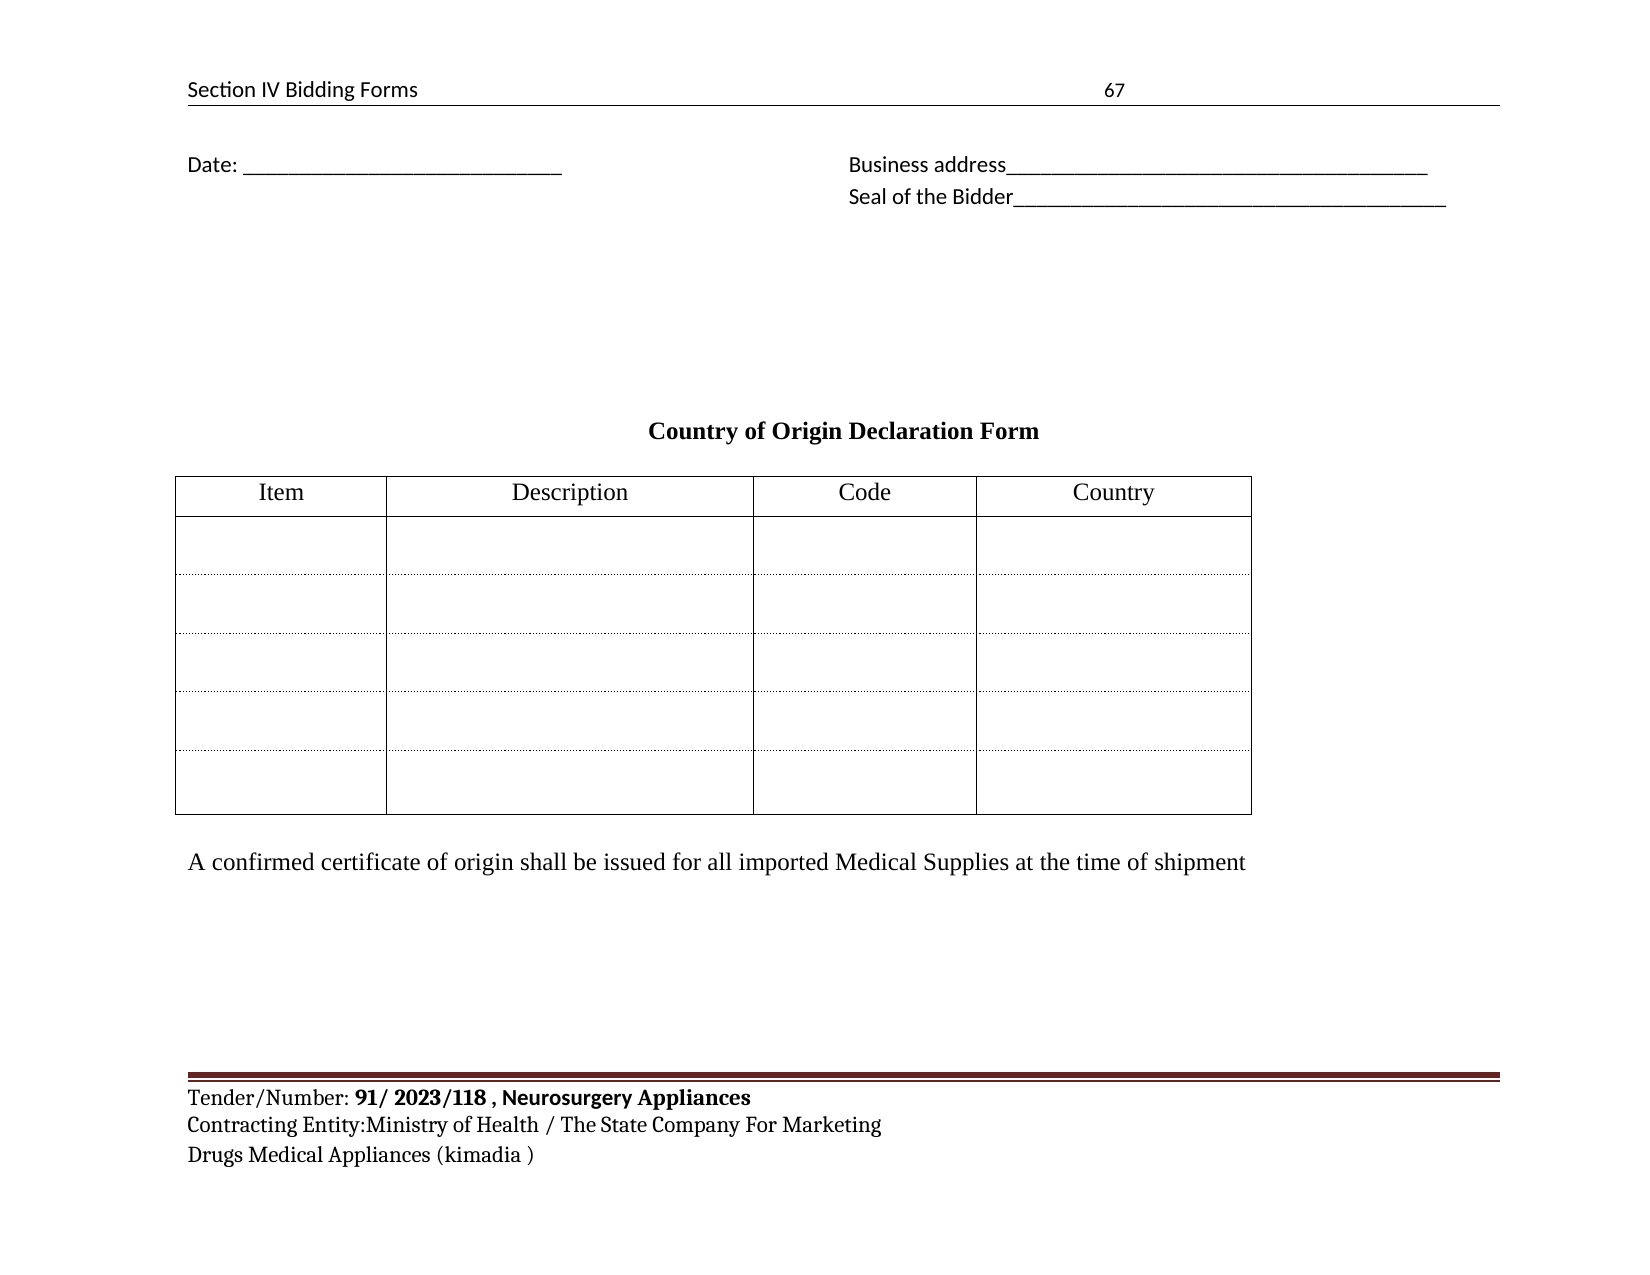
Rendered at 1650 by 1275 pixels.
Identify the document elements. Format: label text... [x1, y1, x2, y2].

table_cell [387, 633, 753, 691]
table_cell [387, 574, 753, 633]
table_cell [977, 691, 1251, 750]
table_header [176, 150, 837, 214]
table_header Description [387, 477, 753, 516]
table_cell [176, 633, 386, 691]
table_cell [977, 750, 1251, 814]
table_cell [387, 517, 753, 574]
table_cell [977, 517, 1251, 574]
table_header Code [754, 477, 976, 516]
table_cell [176, 574, 386, 633]
table_cell [176, 517, 386, 574]
table_cell [176, 691, 386, 750]
table_header Item [176, 477, 386, 516]
table_cell [754, 633, 976, 691]
table_cell [754, 574, 976, 633]
table_header Country [977, 477, 1251, 516]
table_cell [977, 574, 1251, 633]
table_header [837, 150, 1511, 214]
table_cell [754, 691, 976, 750]
table_cell [387, 691, 753, 750]
text A confirmed certificate of origin shall be issued for all imported Medical Supplies at the time of shipment [187, 847, 1500, 876]
table_cell [176, 750, 386, 814]
table_cell [754, 517, 976, 574]
table_cell [387, 750, 753, 814]
table_cell [977, 633, 1251, 691]
table_cell [754, 750, 976, 814]
text Country of Origin Declaration Form [187, 417, 1500, 445]
